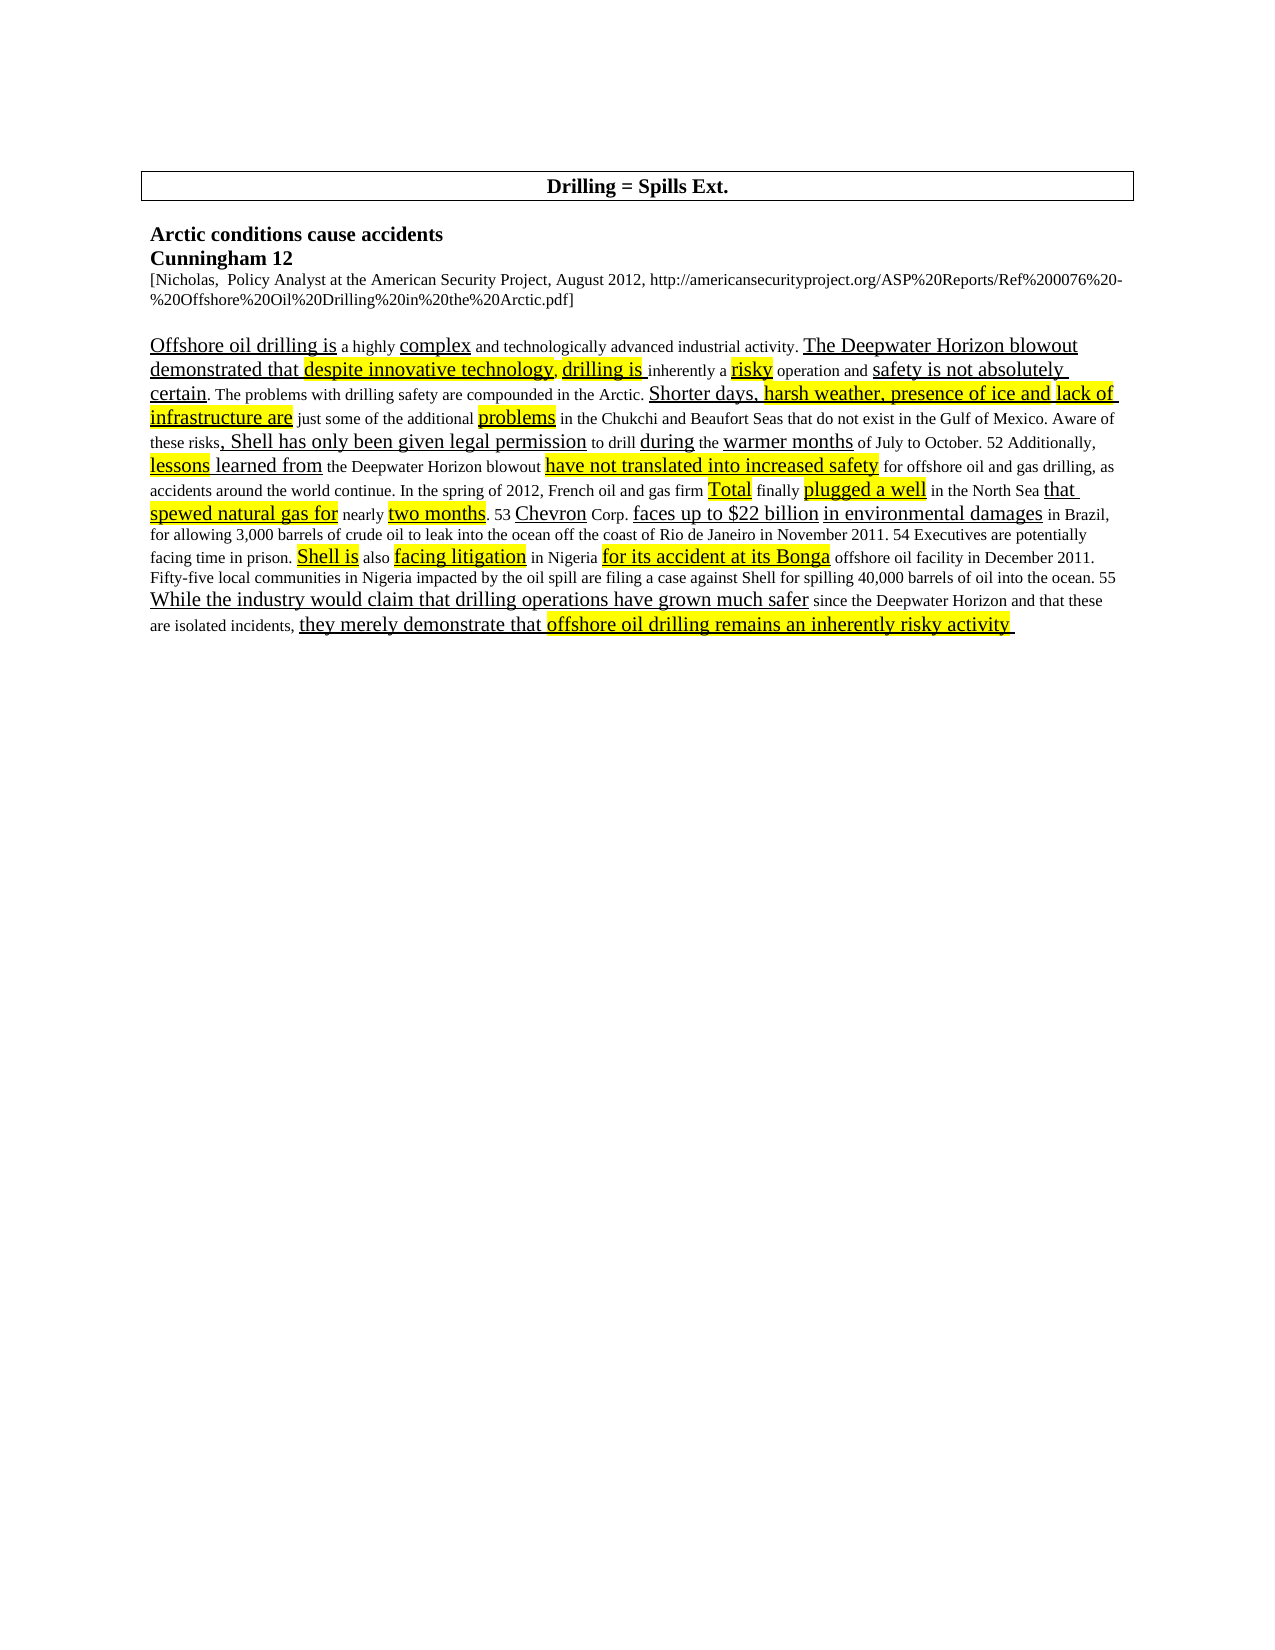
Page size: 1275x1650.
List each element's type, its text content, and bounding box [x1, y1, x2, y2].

text Arctic conditions cause accidents [150, 222, 1125, 246]
text Offshore oil drilling is a highly complex and technologically advanced industrial activity. The Deepwater Horizon blowout demonstrated that despite innovative technology, drilling is inherently a risky operation and safety is not absolutely certain. The problems with drilling safety are compounded in the Arctic. Shorter days, harsh weather, presence of ice and lack of infrastructure are just some of the additional problems in the Chukchi and Beaufort Seas that do not exist in the Gulf of Mexico. Aware of these risks, Shell has only been given legal permission to drill during the warmer months of July to October. 52 Additionally, lessons learned from the Deepwater Horizon blowout have not translated into increased safety for offshore oil and gas drilling, as accidents around the world continue. In the spring of 2012, French oil and gas firm Total finally plugged a well in the North Sea that spewed natural gas for nearly two months. 53 Chevron Corp. faces up to $22 billion in environmental damages in Brazil, for allowing 3,000 barrels of crude oil to leak into the ocean off the coast of Rio de Janeiro in November 2011. 54 Executives are potentially facing time in prison. Shell is also facing litigation in Nigeria for its accident at its Bonga offshore oil facility in December 2011. Fifty-five local communities in Nigeria impacted by the oil spill are filing a case against Shell for spilling 40,000 barrels of oil into the ocean. 55 While the industry would claim that drilling operations have grown much safer since the Deepwater Horizon and that these are isolated incidents, they merely demonstrate that offshore oil drilling remains an inherently risky activity [150, 332, 1125, 636]
subtitle Drilling = Spills Ext. [142, 172, 1133, 200]
text Cunningham 12 [150, 246, 1125, 270]
text [Nicholas, Policy Analyst at the American Security Project, August 2012, http://americansecurityproject.org/ASP%20Reports/Ref%200076%20-%20Offshore%20Oil%20Drilling%20in%20the%20Arctic.pdf] [150, 270, 1125, 308]
